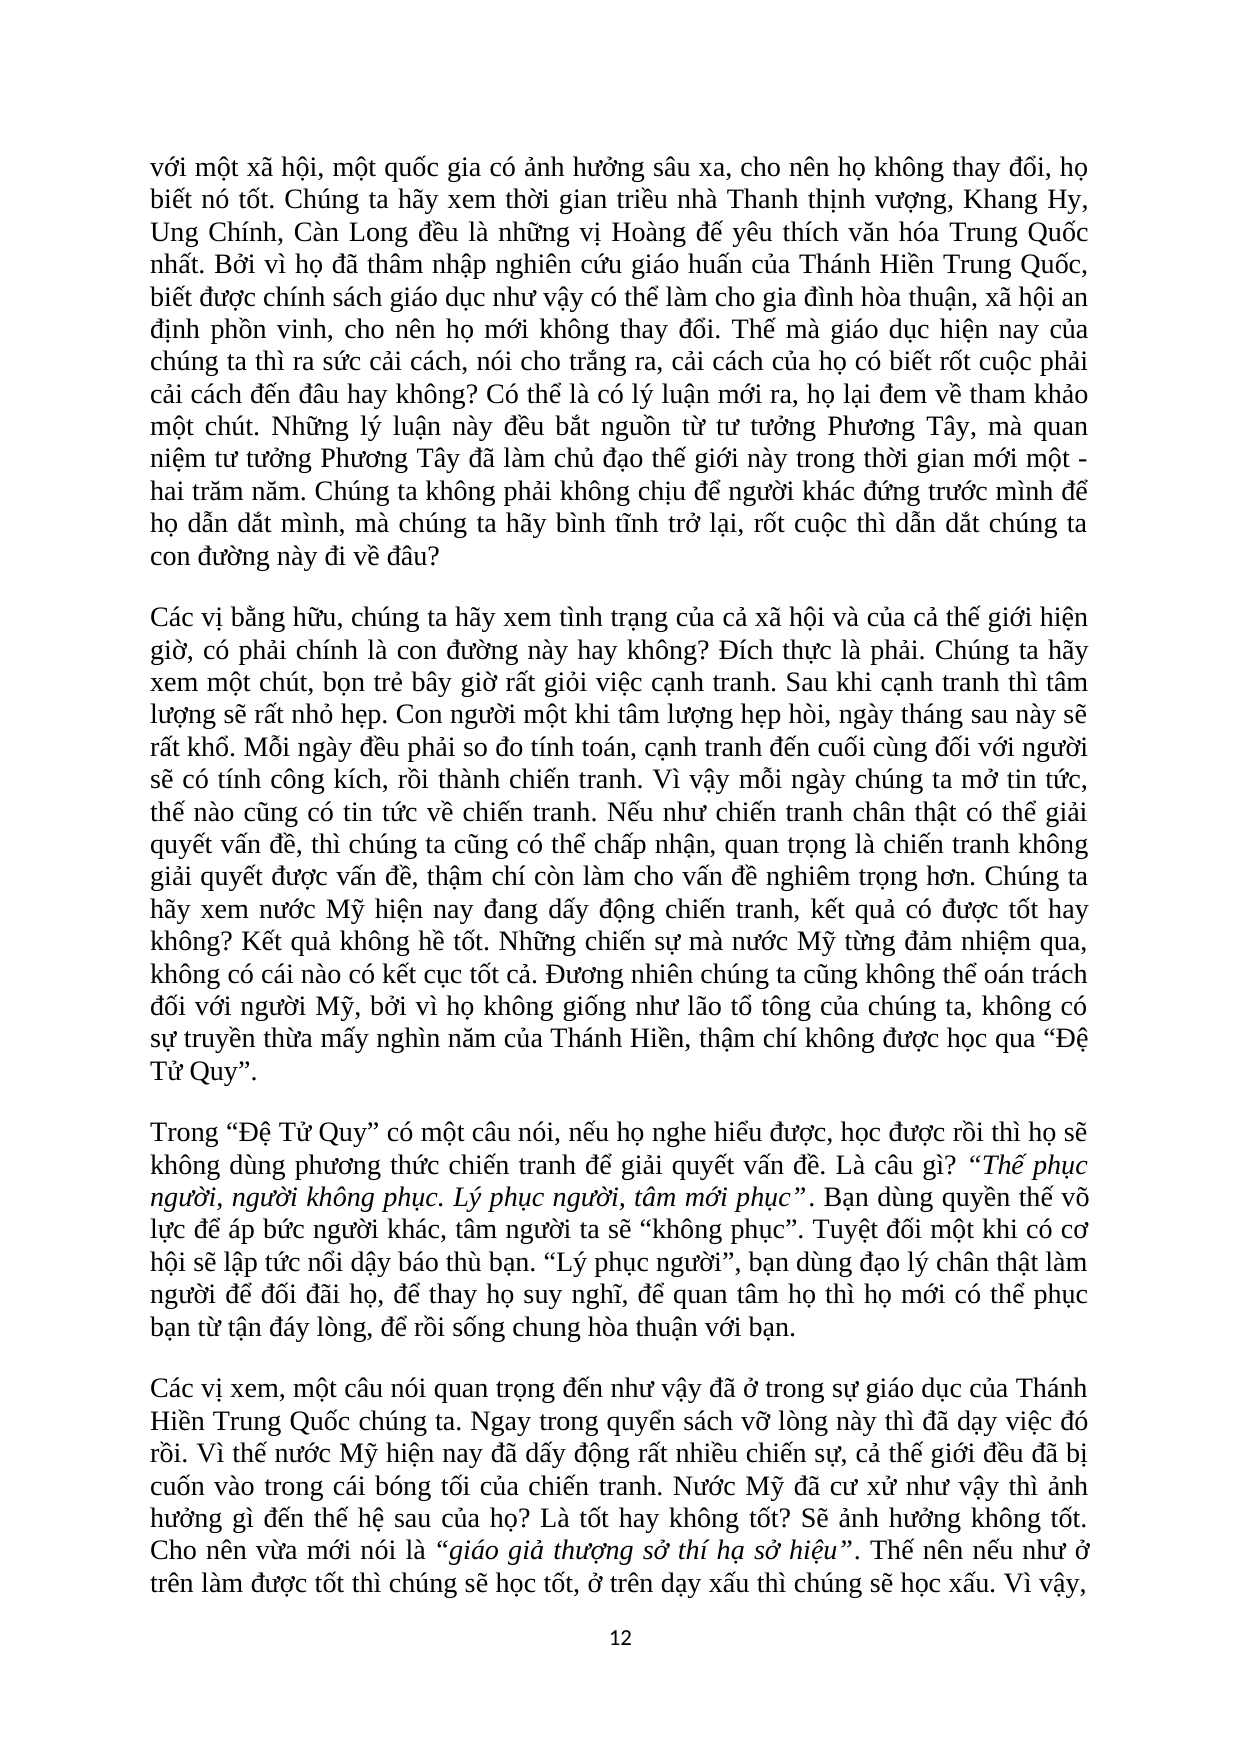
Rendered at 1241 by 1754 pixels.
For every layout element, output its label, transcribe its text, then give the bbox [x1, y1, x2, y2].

text Các vị bằng hữu, chúng ta hãy xem tình trạng của cả xã hội và của cả thế giới hiện giờ, có phải chính là con đường này hay không? Đích thực là phải. Chúng ta hãy xem một chút, bọn trẻ bây giờ rất giỏi việc cạnh tranh. Sau khi cạnh tranh thì tâm lượng sẽ rất nhỏ hẹp. Con người một khi tâm lượng hẹp hòi, ngày tháng sau này sẽ rất khổ. Mỗi ngày đều phải so đo tính toán, cạnh tranh đến cuối cùng đối với người sẽ có tính công kích, rồi thành chiến tranh. Vì vậy mỗi ngày chúng ta mở tin tức, thế nào cũng có tin tức về chiến tranh. Nếu như chiến tranh chân thật có thể giải quyết vấn đề, thì chúng ta cũng có thể chấp nhận, quan trọng là chiến tranh không giải quyết được vấn đề, thậm chí còn làm cho vấn đề nghiêm trọng hơn. Chúng ta hãy xem nước Mỹ hiện nay đang dấy động chiến tranh, kết quả có được tốt hay không? Kết quả không hề tốt. Những chiến sự mà nước Mỹ từng đảm nhiệm qua, không có cái nào có kết cục tốt cả. Đương nhiên chúng ta cũng không thể oán trách đối với người Mỹ, bởi vì họ không giống như lão tổ tông của chúng ta, không có sự truyền thừa mấy nghìn năm của Thánh Hiền, thậm chí không được học qua “Đệ Tử Quy”. [150, 600, 1090, 1086]
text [150, 1371, 1090, 1598]
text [150, 150, 1090, 571]
text Trong “Đệ Tử Quy” có một câu nói, nếu họ nghe hiểu được, học được rồi thì họ sẽ không dùng phương thức chiến tranh để giải quyết vấn đề. Là câu gì? “Thế phục người, người không phục. Lý phục người, tâm mới phục”. Bạn dùng quyền thế võ lực để áp bức người khác, tâm người ta sẽ “không phục”. Tuyệt đối một khi có cơ hội sẽ lập tức nổi dậy báo thù bạn. “Lý phục người”, bạn dùng đạo lý chân thật làm người để đối đãi họ, để thay họ suy nghĩ, để quan tâm họ thì họ mới có thể phục bạn từ tận đáy lòng, để rồi sống chung hòa thuận với bạn. [150, 1115, 1090, 1342]
